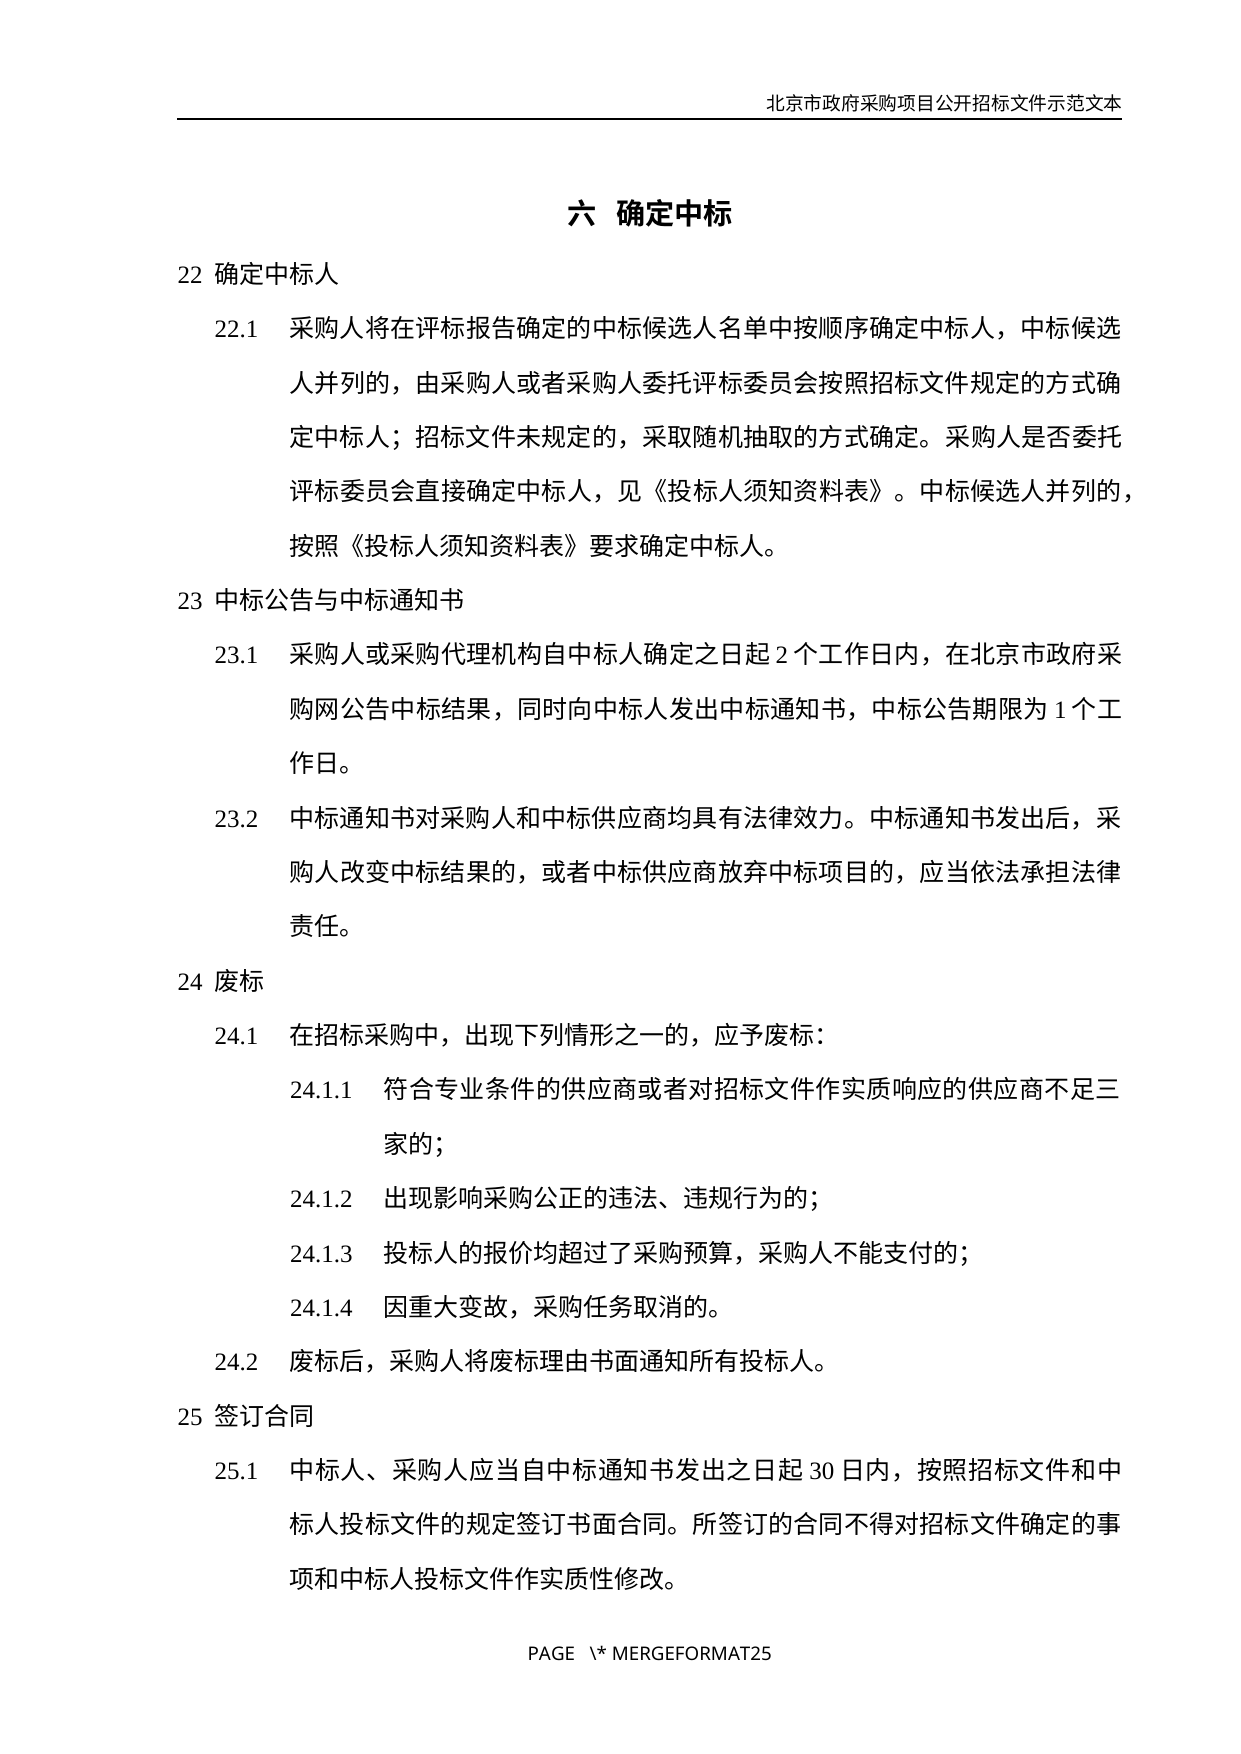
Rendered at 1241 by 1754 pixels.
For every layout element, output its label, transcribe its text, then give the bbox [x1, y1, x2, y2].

list 采购人将在评标报告确定的中标候选人名单中按顺序确定中标人，中标候选人并列的，由采购人或者采购人委托评标委员会按照招标文件规定的方式确定中标人；招标文件未规定的，采取随机抽取的方式确定。采购人是否委托评标委员会直接确定中标人，见《投标人须知资料表》。中标候选人并列的，按照《投标人须知资料表》要求确定中标人。 [214, 309, 1122, 562]
subtitle 六 确定中标 [177, 191, 1122, 233]
list 因重大变故，采购任务取消的。 [290, 1287, 1122, 1324]
list 采购人或采购代理机构自中标人确定之日起2个工作日内，在北京市政府采购网公告中标结果，同时向中标人发出中标通知书，中标公告期限为1个工作日。 [214, 635, 1122, 780]
list 废标 [177, 961, 1122, 997]
list 废标后，采购人将废标理由书面通知所有投标人。 [214, 1342, 1122, 1378]
list 中标通知书对采购人和中标供应商均具有法律效力。中标通知书发出后，采购人改变中标结果的，或者中标供应商放弃中标项目的，应当依法承担法律责任。 [214, 798, 1122, 943]
list 出现影响采购公正的违法、违规行为的； [290, 1179, 1122, 1215]
list 在招标采购中，出现下列情形之一的，应予废标： [214, 1016, 1122, 1052]
list 签订合同 [177, 1396, 1122, 1432]
list 符合专业条件的供应商或者对招标文件作实质响应的供应商不足三家的； [290, 1070, 1122, 1161]
list 中标人、采购人应当自中标通知书发出之日起30日内，按照招标文件和中标人投标文件的规定签订书面合同。所签订的合同不得对招标文件确定的事项和中标人投标文件作实质性修改。 [214, 1451, 1122, 1596]
list 确定中标人 [177, 254, 1122, 291]
list 投标人的报价均超过了采购预算，采购人不能支付的； [290, 1233, 1122, 1269]
list 中标公告与中标通知书 [177, 581, 1122, 617]
